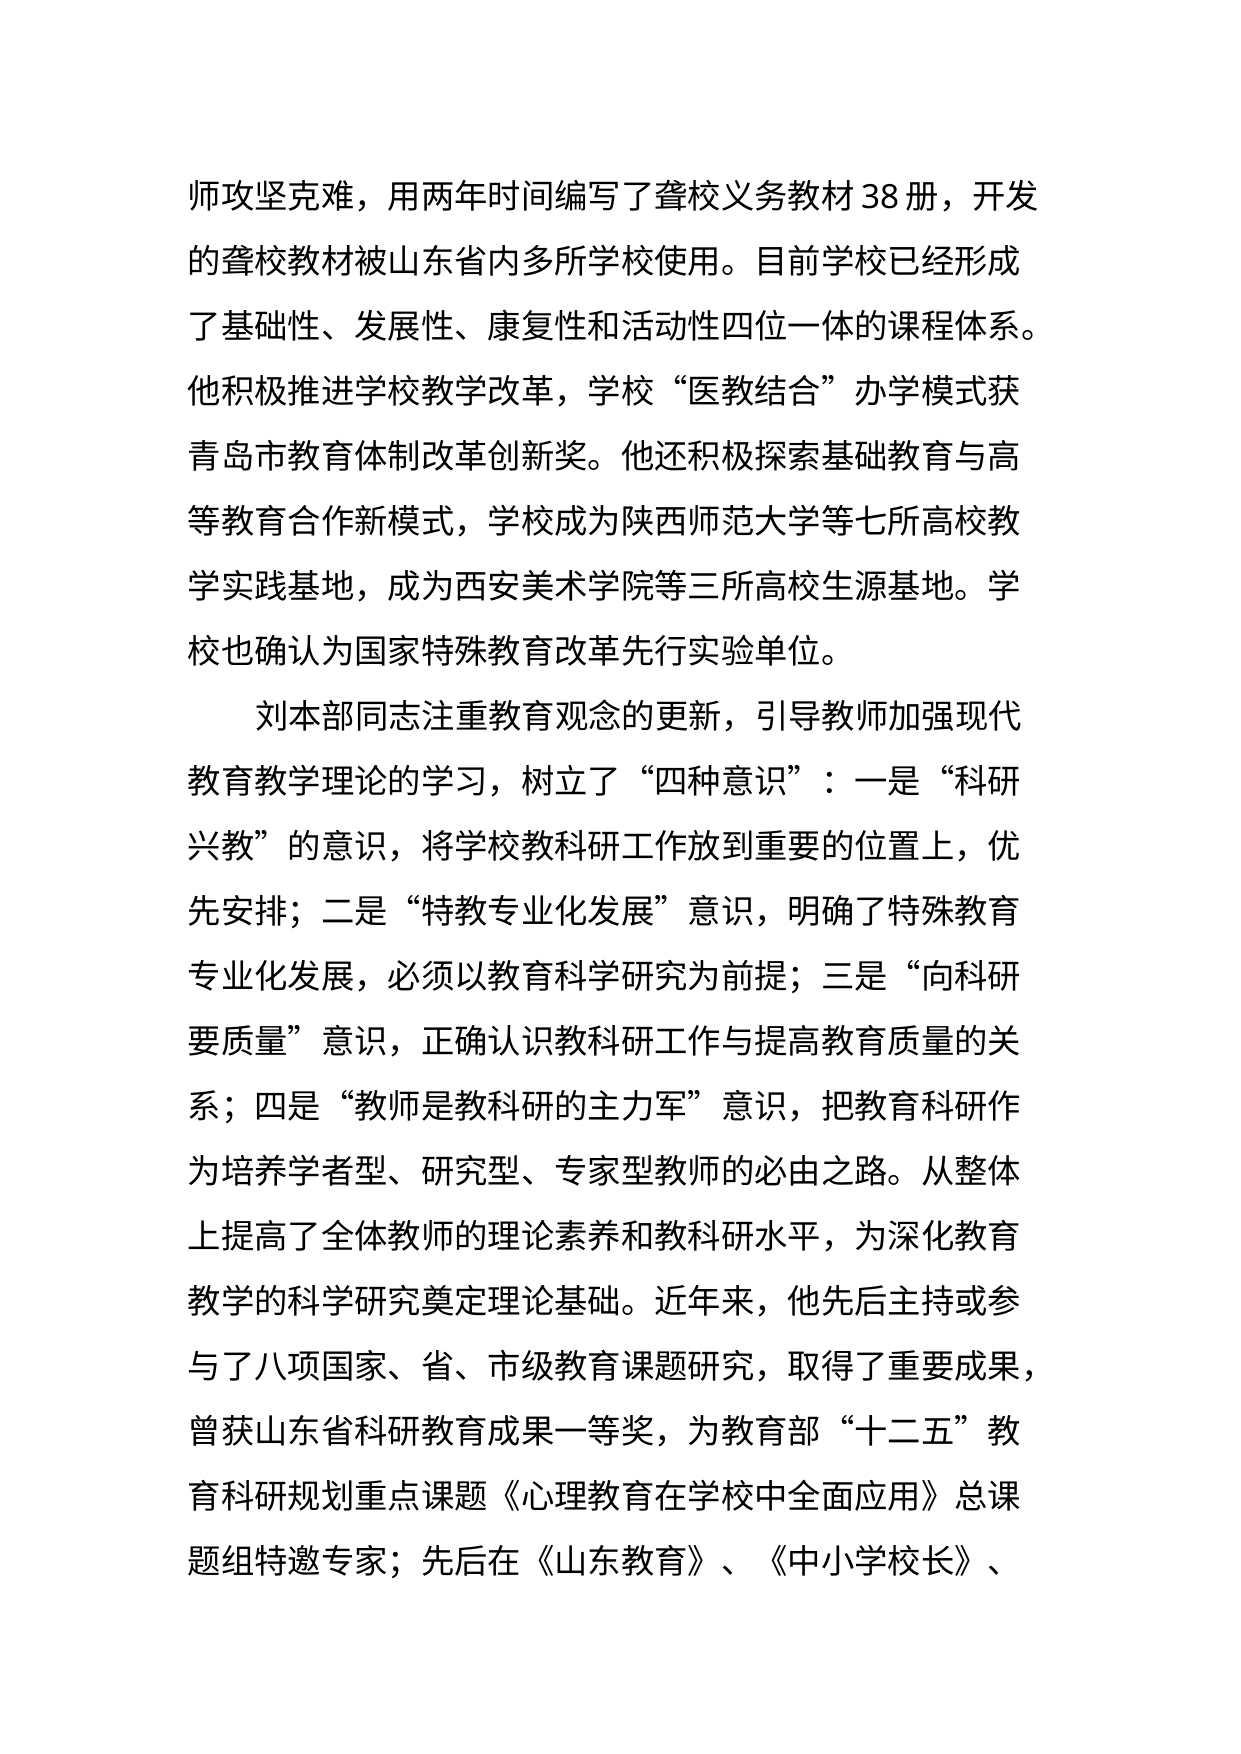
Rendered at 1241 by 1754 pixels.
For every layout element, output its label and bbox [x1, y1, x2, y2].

text [187, 162, 1053, 682]
text [187, 682, 1053, 1592]
